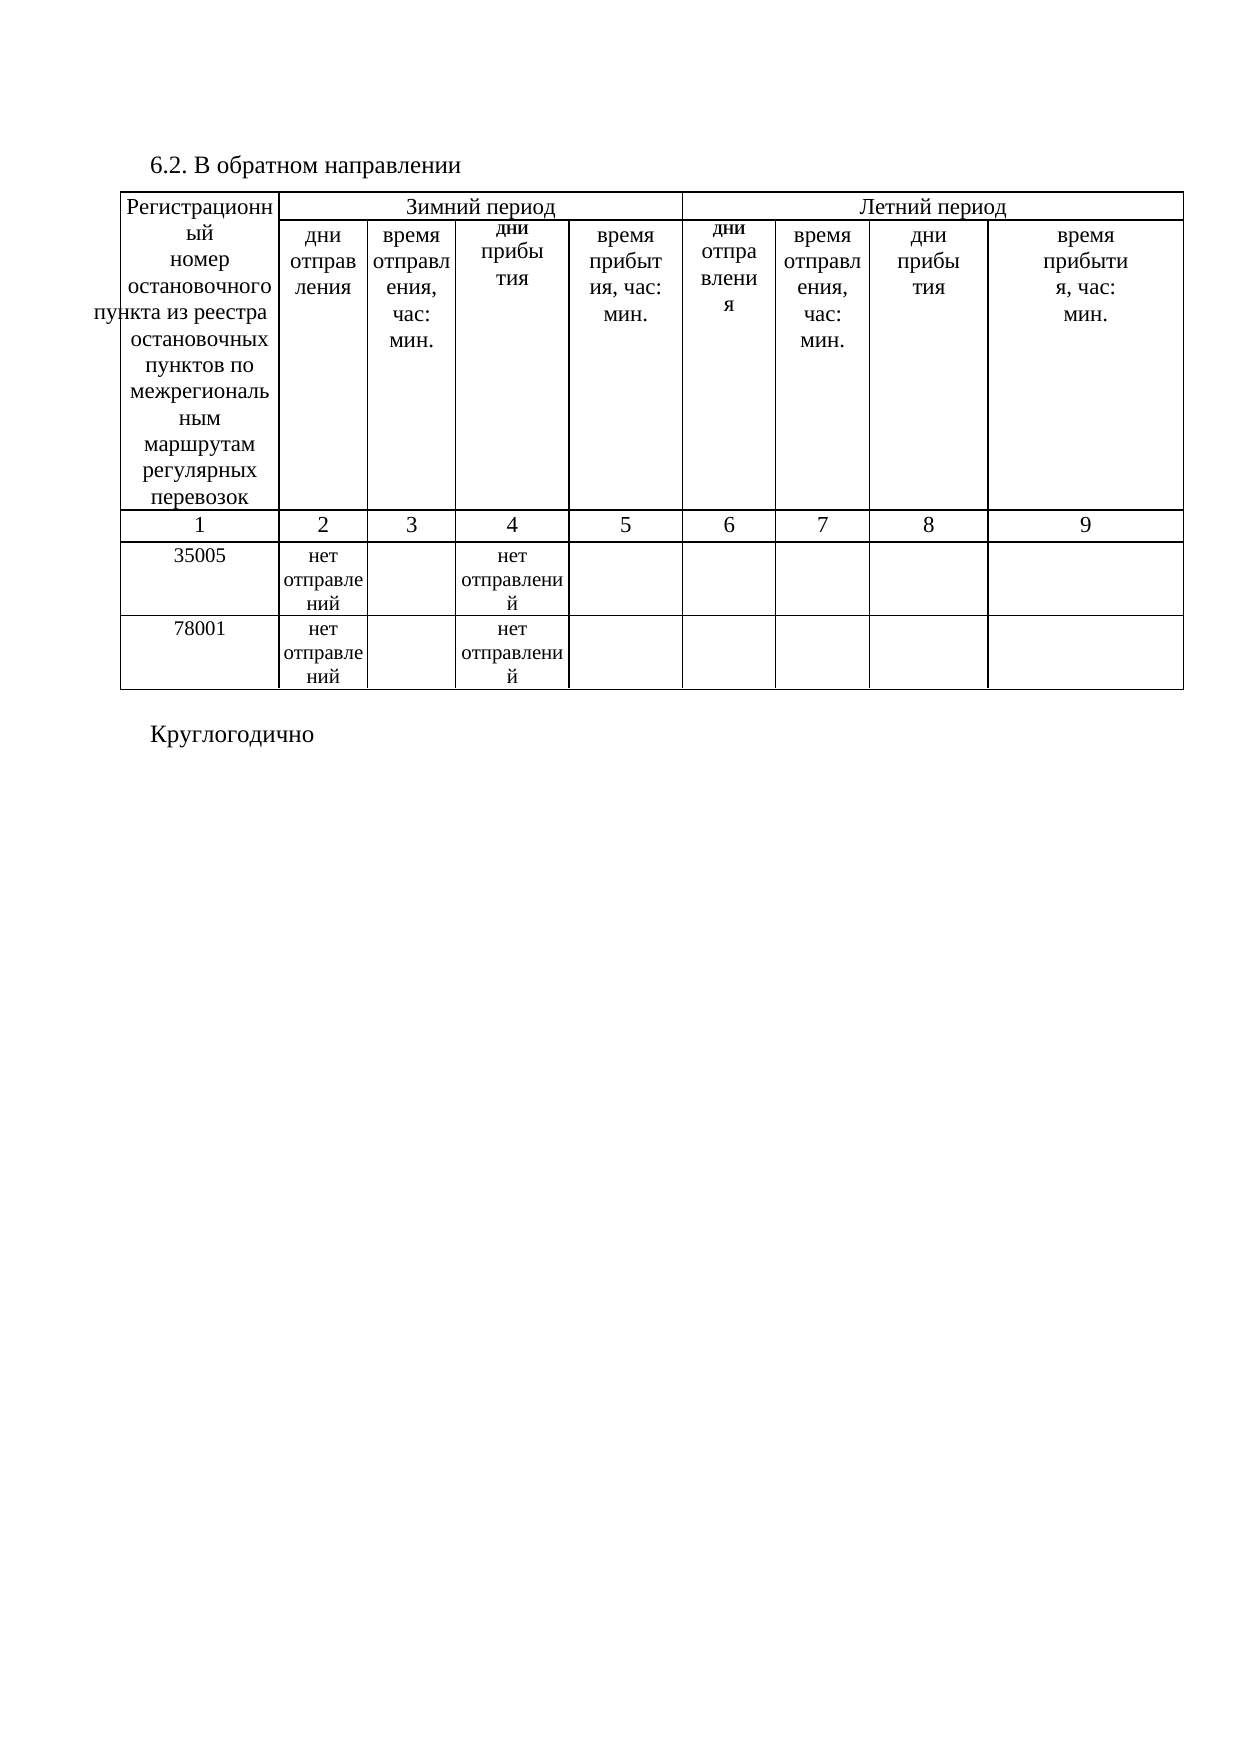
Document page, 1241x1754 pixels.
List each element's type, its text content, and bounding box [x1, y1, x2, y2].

table_cell 3 [368, 511, 455, 541]
table_cell [683, 616, 775, 688]
table_cell 9 [989, 511, 1183, 541]
table_cell нет отправлений [456, 616, 568, 688]
table_cell дни отправ ления [280, 221, 367, 509]
table_cell [870, 543, 987, 615]
table_cell время прибыти я, час: мин. [989, 221, 1183, 509]
table_cell время прибыт ия, час: мин. [570, 221, 682, 509]
table_cell [776, 616, 869, 688]
table_header Зимний период [280, 193, 682, 219]
table_cell 78001 [121, 616, 278, 688]
table_cell [989, 543, 1183, 615]
table_cell нет отправлений [280, 543, 367, 615]
table_cell [683, 543, 775, 615]
table_cell 6 [683, 511, 775, 541]
table_cell 5 [570, 511, 682, 541]
table_cell время отправл ения, час: мин. [776, 221, 869, 509]
table_cell [570, 543, 682, 615]
table_header Летний период [683, 193, 1183, 219]
table_cell [989, 616, 1183, 688]
table_cell нет отправлений [456, 543, 568, 615]
table_cell ДНИ отпра влени я [683, 221, 775, 509]
table_header Регистрационный номер остановочного пункта из реестра остановочных пунктов по межрегиональным маршрутам регулярных перевозок [121, 193, 278, 509]
table_cell 2 [280, 511, 367, 541]
table_cell ДНИ прибы тия [456, 221, 568, 509]
text 6.2. В обратном направлении [150, 150, 1090, 179]
table_cell [368, 543, 455, 615]
text Круглогодично [150, 719, 1090, 747]
table_cell дни прибы тия [870, 221, 987, 509]
table_cell 8 [870, 511, 987, 541]
table_cell 35005 [121, 543, 278, 615]
table_cell 4 [456, 511, 568, 541]
table_cell время отправл ения, час: мин. [368, 221, 455, 509]
table_cell нет отправлений [280, 616, 367, 688]
table_cell 7 [776, 511, 869, 541]
table_cell [570, 616, 682, 688]
table_cell [870, 616, 987, 688]
table_cell 1 [121, 511, 278, 541]
table_cell [776, 543, 869, 615]
table_cell [368, 616, 455, 688]
